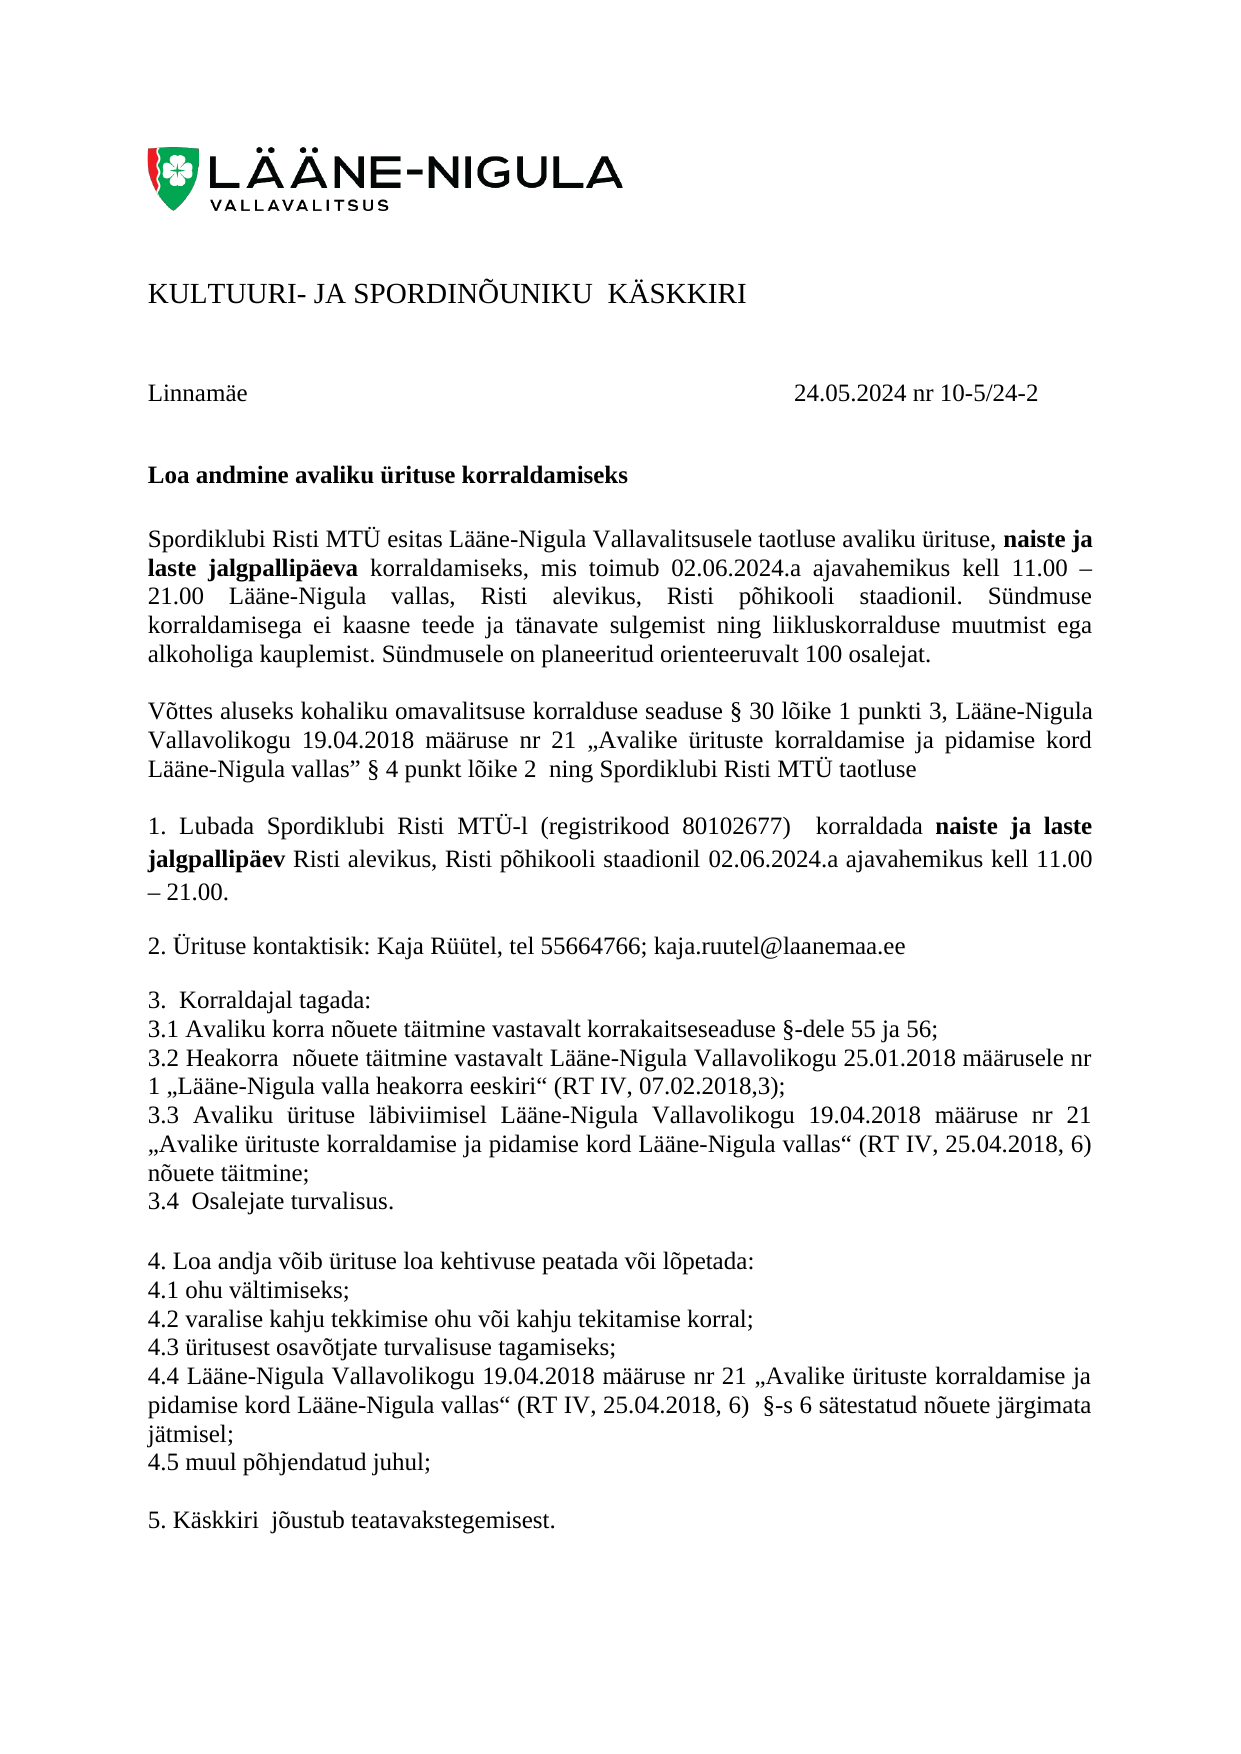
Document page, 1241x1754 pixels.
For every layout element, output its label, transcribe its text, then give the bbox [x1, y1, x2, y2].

text 4.3 üritusest osavõtjate turvalisuse tagamiseks; [148, 1332, 1093, 1361]
text Spordiklubi Risti MTÜ esitas Lääne-Nigula Vallavalitsusele taotluse avaliku ürituse, naiste ja laste jalgpallipäeva korraldamiseks, mis toimub 02.06.2024.a ajavahemikus kell 11.00 – 21.00 Lääne-Nigula vallas, Risti alevikus, Risti põhikooli staadionil. Sündmuse korraldamisega ei kaasne teede ja tänavate sulgemist ning liikluskorralduse muutmist ega alkoholiga kauplemist. Sündmusele on planeeritud orienteeruvalt 100 osalejat. [148, 524, 1093, 668]
text 5. Käskkiri jõustub teatavakstegemisest. [148, 1505, 1093, 1534]
text 1. Lubada Spordiklubi Risti MTÜ-l (registrikood 80102677) korraldada naiste ja laste jalgpallipäev Risti alevikus, Risti põhikooli staadionil 02.06.2024.a ajavahemikus kell 11.00 – 21.00. [148, 811, 1093, 906]
text 3.4 Osalejate turvalisus. [148, 1186, 1093, 1215]
text 4.5 muul põhjendatud juhul; [148, 1447, 1093, 1476]
text 3.2 Heakorra nõuete täitmine vastavalt Lääne-Nigula Vallavolikogu 25.01.2018 määrusele nr 1 „Lääne-Nigula valla heakorra eeskiri“ (RT IV, 07.02.2018,3); [148, 1043, 1093, 1100]
text 3. Korraldajal tagada: [148, 985, 1093, 1014]
text 3.3 Avaliku ürituse läbiviimisel Lääne-Nigula Vallavolikogu 19.04.2018 määruse nr 21 „Avalike ürituste korraldamise ja pidamise kord Lääne-Nigula vallas“ (RT IV, 25.04.2018, 6) nõuete täitmine; [148, 1100, 1093, 1186]
text KULTUURI- JA SPORDINÕUNIKU KÄSKKIRI [148, 277, 1093, 310]
text 4.1 ohu vältimiseks; [148, 1275, 1093, 1304]
text 4.4 Lääne-Nigula Vallavolikogu 19.04.2018 määruse nr 21 „Avalike ürituste korraldamise ja pidamise kord Lääne-Nigula vallas“ (RT IV, 25.04.2018, 6) §-s 6 sätestatud nõuete järgimata jätmisel; [148, 1361, 1093, 1447]
text Võttes aluseks kohaliku omavalitsuse korralduse seaduse § 30 lõike 1 punkti 3, Lääne-Nigula Vallavolikogu 19.04.2018 määruse nr 21 „Avalike ürituste korraldamise ja pidamise kord Lääne-Nigula vallas” § 4 punkt lõike 2 ning Spordiklubi Risti MTÜ taotluse [148, 696, 1093, 783]
text 2. Ürituse kontaktisik: Kaja Rüütel, tel 55664766; kaja.ruutel@laanemaa.ee [148, 931, 1093, 960]
text 3.1 Avaliku korra nõuete täitmine vastavalt korrakaitseseaduse §-dele 55 ja 56; [148, 1014, 1093, 1043]
text Loa andmine avaliku ürituse korraldamiseks [148, 460, 1093, 489]
text 4.2 varalise kahju tekkimise ohu või kahju tekitamise korral; [148, 1304, 1093, 1332]
text Linnamäe 24.05.2024 nr 10-5/24-2 [148, 378, 1093, 406]
text 4. Loa andja võib ürituse loa kehtivuse peatada või lõpetada: [148, 1246, 1093, 1275]
picture [147, 147, 623, 211]
